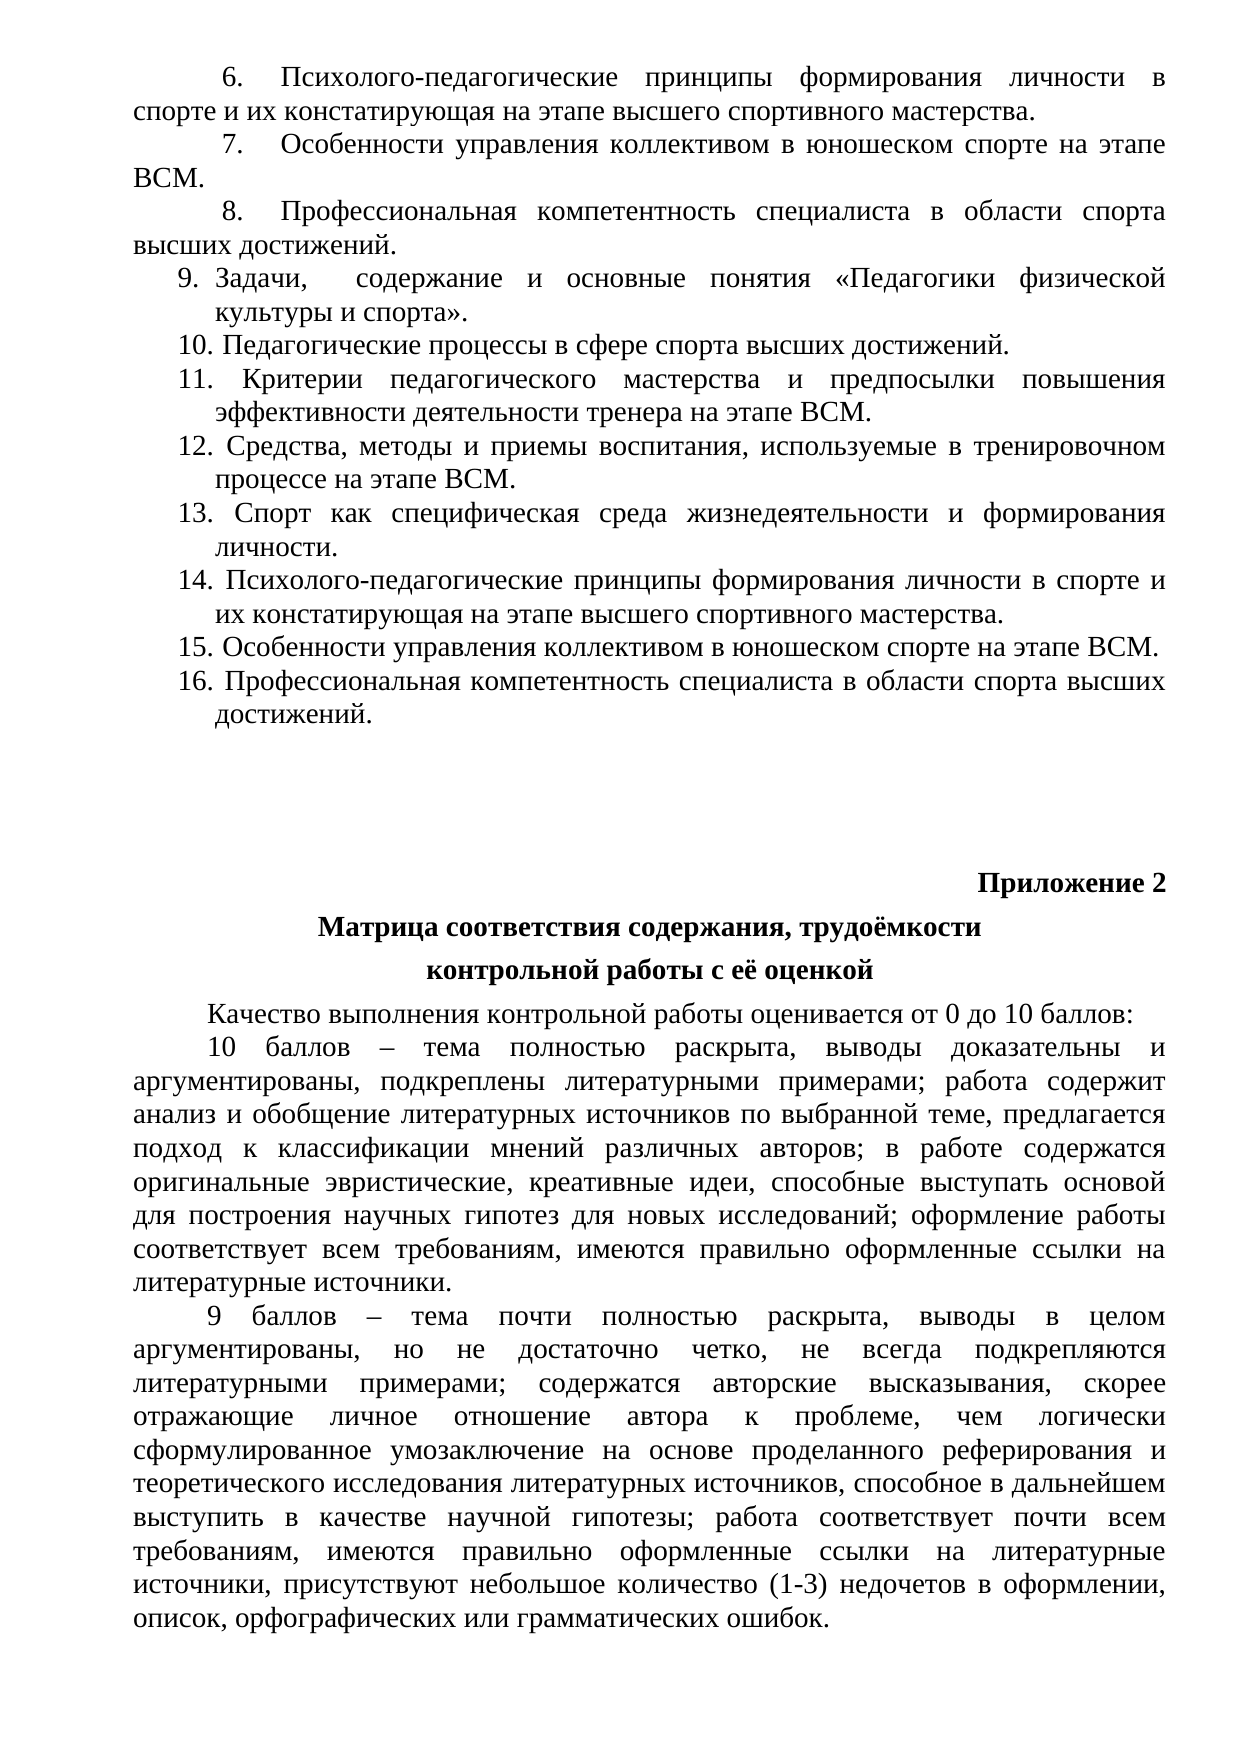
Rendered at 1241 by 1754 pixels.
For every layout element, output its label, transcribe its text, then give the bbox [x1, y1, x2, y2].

list Средства, методы и приемы воспитания, используемые в тренировочном процессе на этапе ВСМ. [177, 428, 1167, 495]
list Педагогические процессы в сфере спорта высших достижений. [177, 327, 1167, 361]
list Психолого-педагогические принципы формирования личности в спорте и их констатирующая на этапе высшего спортивного мастерства. [177, 562, 1167, 629]
text Качество выполнения контрольной работы оценивается от 0 до 10 баллов: [133, 996, 1167, 1029]
list контрольной работы с её оценкой [133, 952, 1167, 986]
list Матрица соответствия содержания, трудоёмкости [133, 909, 1167, 942]
list Профессиональная компетентность специалиста в области спорта высших достижений. [177, 663, 1167, 730]
list Приложение 2 [208, 865, 1167, 899]
list Особенности управления коллективом в юношеском спорте на этапе ВСМ. [177, 629, 1167, 663]
list Критерии педагогического мастерства и предпосылки повышения эффективности деятельности тренера на этапе ВСМ. [177, 361, 1167, 428]
list Психолого-педагогические принципы формирования личности в спорте и их констатирующая на этапе высшего спортивного мастерства. [133, 59, 1167, 126]
list Профессиональная компетентность специалиста в области спорта высших достижений. [133, 193, 1167, 260]
text 9 баллов – тема почти полностью раскрыта, выводы в целом аргументированы, но не достаточно четко, не всегда подкрепляются литературными примерами; содержатся авторские высказывания, скорее отражающие личное отношение автора к проблеме, чем логически сформулированное умозаключение на основе проделанного реферирования и теоретического исследования литературных источников, способное в дальнейшем выступить в качестве научной гипотезы; работа соответствует почти всем требованиям, имеются правильно оформленные ссылки на литературные источники, присутствуют небольшое количество (1-3) недочетов в оформлении, описок, орфографических или грамматических ошибок. [133, 1298, 1167, 1633]
list Спорт как специфическая среда жизнедеятельности и формирования личности. [177, 495, 1167, 562]
list Задачи, содержание и основные понятия «Педагогики физической культуры и спорта». [177, 260, 1167, 327]
list Особенности управления коллективом в юношеском спорте на этапе ВСМ. [133, 126, 1167, 193]
text 10 баллов – тема полностью раскрыта, выводы доказательны и аргументированы, подкреплены литературными примерами; работа содержит анализ и обобщение литературных источников по выбранной теме, предлагается подход к классификации мнений различных авторов; в работе содержатся оригинальные эвристические, креативные идеи, способные выступать основой для построения научных гипотез для новых исследований; оформление работы соответствует всем требованиям, имеются правильно оформленные ссылки на литературные источники. [133, 1029, 1167, 1298]
